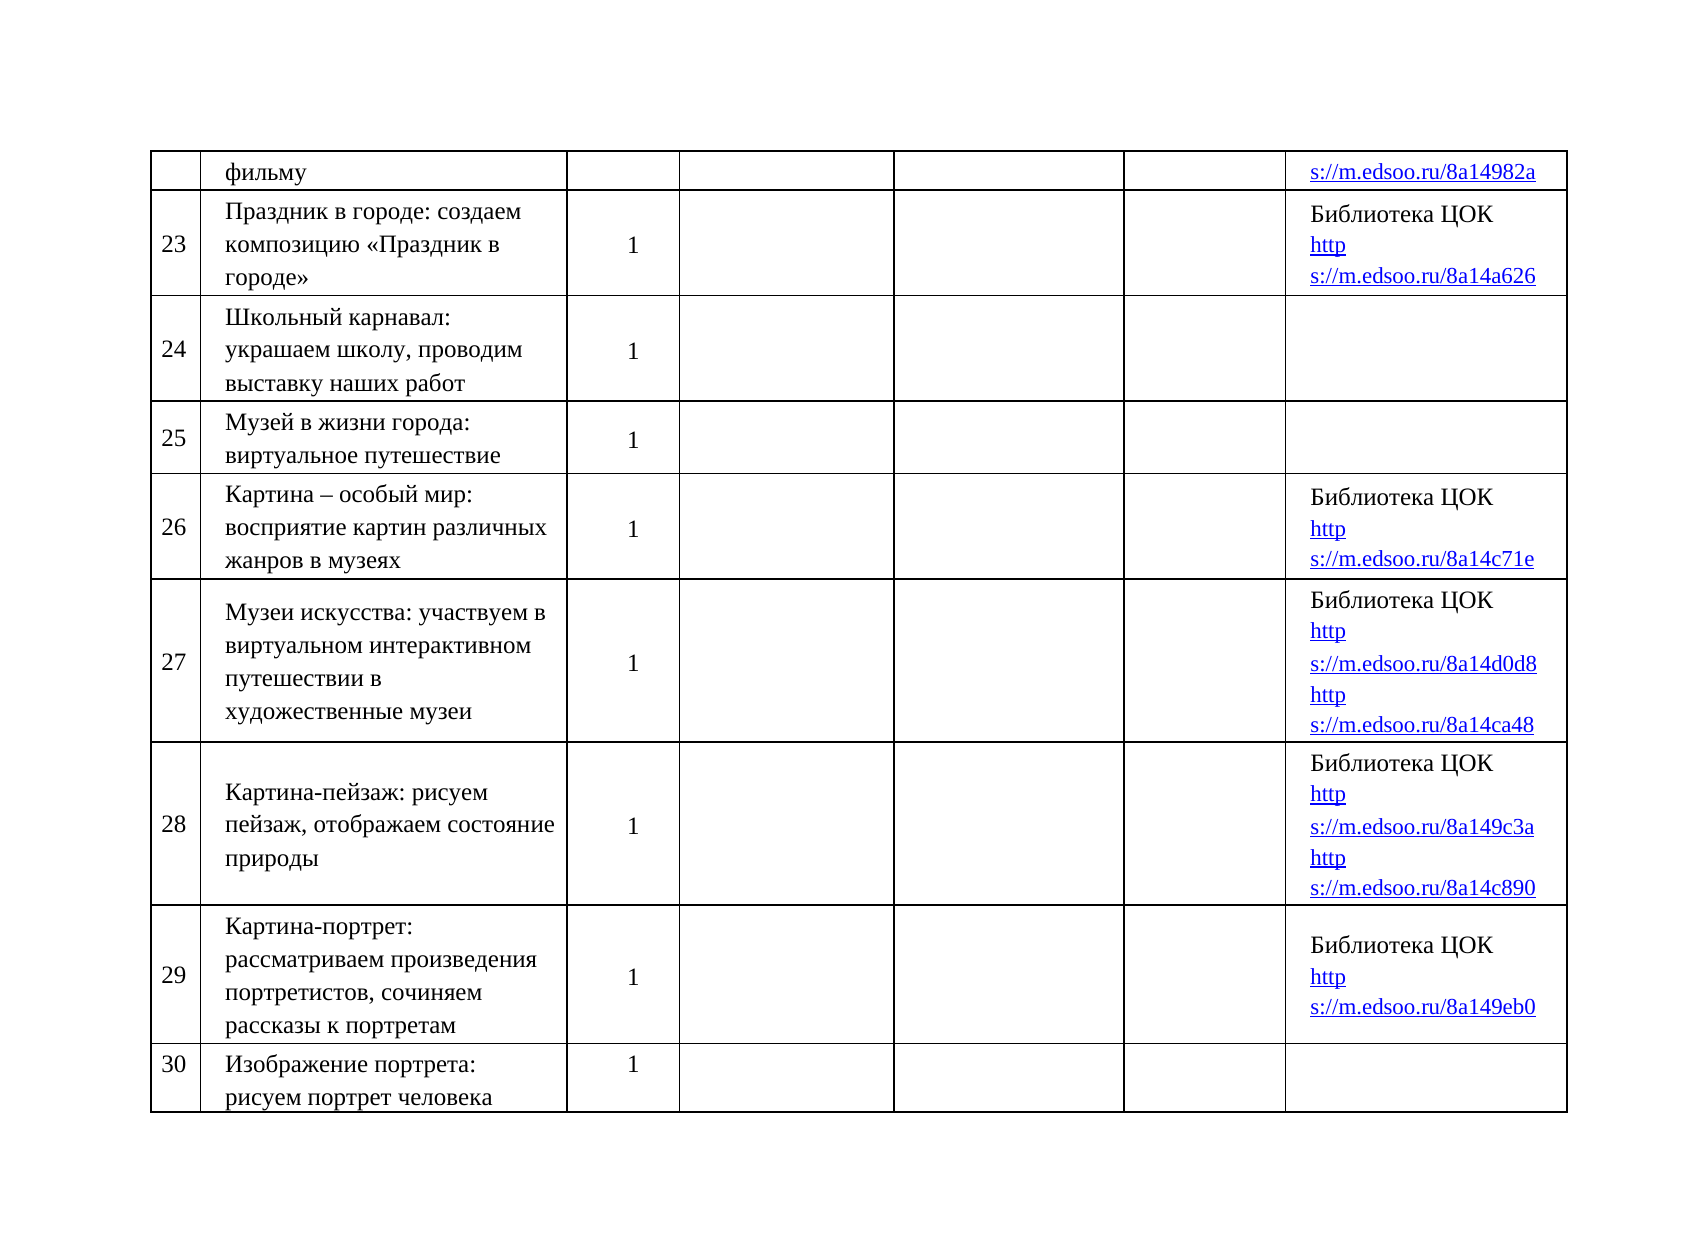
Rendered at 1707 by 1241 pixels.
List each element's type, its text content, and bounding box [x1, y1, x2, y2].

table_cell [1125, 580, 1285, 741]
table_cell 1 [568, 1044, 679, 1111]
table_cell 1 [568, 296, 679, 400]
table_cell 24 [152, 296, 200, 400]
table_cell [1125, 474, 1285, 578]
table_cell 28 [152, 743, 200, 904]
table_cell 30 [152, 1044, 200, 1111]
table_cell 1 [568, 402, 679, 473]
table_cell 26 [152, 474, 200, 578]
table_cell 1 [568, 743, 679, 904]
table_cell Школьный карнавал: украшаем школу, проводим выставку наших работ [201, 296, 566, 400]
table_cell Библиотека ЦОК https://m.edsoo.ru/8a14a626 [1286, 191, 1566, 295]
table_cell [1286, 402, 1566, 473]
table_cell [895, 402, 1123, 473]
table_cell [1286, 1044, 1566, 1111]
table_cell [1125, 152, 1285, 189]
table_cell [201, 152, 566, 189]
table_cell Библиотека ЦОК https://m.edsoo.ru/8a14d0d8 https://m.edsoo.ru/8a14ca48 [1286, 580, 1566, 741]
table_cell [895, 191, 1123, 295]
table_cell [680, 296, 893, 400]
table_cell [895, 474, 1123, 578]
table_cell Музей в жизни города: виртуальное путешествие [201, 402, 566, 473]
table_cell 25 [152, 402, 200, 473]
table_cell [895, 152, 1123, 189]
table_cell [1125, 1044, 1285, 1111]
table_cell [1125, 402, 1285, 473]
table_cell Библиотека ЦОК https://m.edsoo.ru/8a149c3a https://m.edsoo.ru/8a14c890 [1286, 743, 1566, 904]
table_cell 27 [152, 580, 200, 741]
table_cell 1 [568, 474, 679, 578]
table_cell [1125, 296, 1285, 400]
table_cell 1 [568, 191, 679, 295]
table_cell [895, 906, 1123, 1042]
table_cell [895, 296, 1123, 400]
table_cell Библиотека ЦОК https://m.edsoo.ru/8a149eb0 [1286, 906, 1566, 1042]
table_cell [1125, 906, 1285, 1042]
table_cell [680, 743, 893, 904]
table_cell 1 [568, 152, 679, 189]
table_cell [1125, 191, 1285, 295]
table_cell [680, 152, 893, 189]
table_cell [895, 580, 1123, 741]
table_cell [680, 1044, 893, 1111]
table_cell [680, 191, 893, 295]
table_cell [895, 1044, 1123, 1111]
table_cell [1125, 743, 1285, 904]
table_cell Библиотека ЦОК https://m.edsoo.ru/8a14c71e [1286, 474, 1566, 578]
table_cell 1 [568, 580, 679, 741]
table_cell [680, 402, 893, 473]
table_cell Картина-пейзаж: рисуем пейзаж, отображаем состояние природы [201, 743, 566, 904]
table_cell Картина-портрет: рассматриваем произведения портретистов, сочиняем рассказы к портретам [201, 906, 566, 1042]
table_cell 1 [568, 906, 679, 1042]
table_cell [201, 1044, 566, 1111]
table_cell Музеи искусства: участвуем в виртуальном интерактивном путешествии в художественные музеи [201, 580, 566, 741]
table_cell 22 [152, 152, 200, 189]
table_cell [1286, 296, 1566, 400]
table_cell Картина – особый мир: восприятие картин различных жанров в музеях [201, 474, 566, 578]
table_cell 23 [152, 191, 200, 295]
table_cell [895, 743, 1123, 904]
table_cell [1286, 152, 1566, 189]
table_cell [680, 906, 893, 1042]
table_cell [680, 474, 893, 578]
table_cell Праздник в городе: создаем композицию «Праздник в городе» [201, 191, 566, 295]
table_cell [680, 580, 893, 741]
table_cell 29 [152, 906, 200, 1042]
